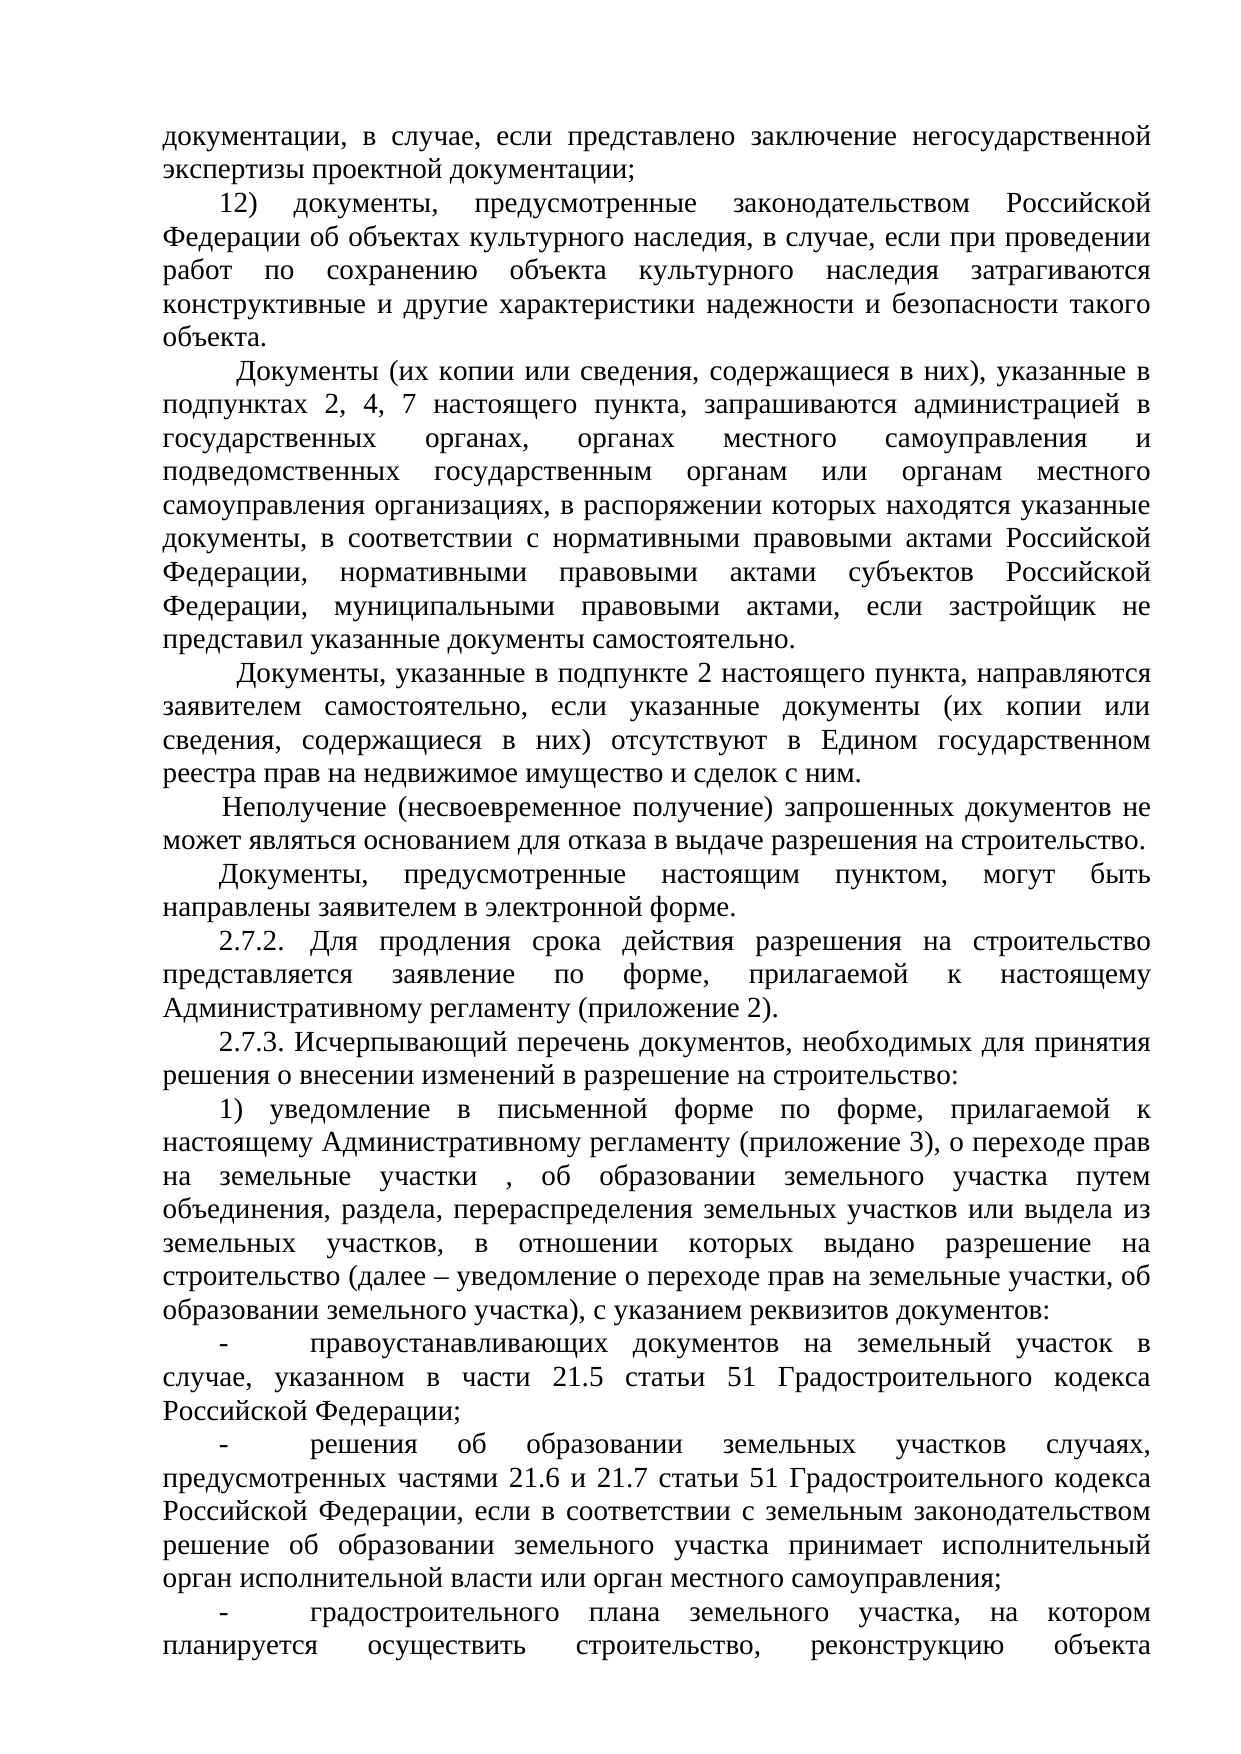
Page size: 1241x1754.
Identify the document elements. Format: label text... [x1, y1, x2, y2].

text 2.7.3. Исчерпывающий перечень документов, необходимых для принятия решения о внесении изменений в разрешение на строительство: [162, 1024, 1152, 1091]
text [162, 1594, 1152, 1661]
text Документы, предусмотренные настоящим пунктом, могут быть направлены заявителем в электронной форме. [162, 856, 1152, 923]
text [162, 118, 1152, 185]
text 2.7.2. Для продления срока действия разрешения на строительство представляется заявление по форме, прилагаемой к настоящему Административному регламенту (приложение 2). [162, 923, 1152, 1024]
text - решения об образовании земельных участков случаях, предусмотренных частями 21.6 и 21.7 статьи 51 Градостроительного кодекса Российской Федерации, если в соответствии с земельным законодательством решение об образовании земельного участка принимает исполнительный орган исполнительной власти или орган местного самоуправления; [162, 1426, 1152, 1594]
text Документы (их копии или сведения, содержащиеся в них), указанные в подпунктах 2, 4, 7 настоящего пункта, запрашиваются администрацией в государственных органах, органах местного самоуправления и подведомственных государственным органам или органам местного самоуправления организациях, в распоряжении которых находятся указанные документы, в соответствии с нормативными правовыми актами Российской Федерации, нормативными правовыми актами субъектов Российской Федерации, муниципальными правовыми актами, если застройщик не представил указанные документы самостоятельно. [162, 353, 1152, 655]
text Неполучение (несвоевременное получение) запрошенных документов не может являться основанием для отказа в выдаче разрешения на строительство. [162, 789, 1152, 856]
text 12) документы, предусмотренные законодательством Российской Федерации об объектах культурного наследия, в случае, если при проведении работ по сохранению объекта культурного наследия затрагиваются конструктивные и другие характеристики надежности и безопасности такого объекта. [162, 185, 1152, 353]
text 1) уведомление в письменной форме по форме, прилагаемой к настоящему Административному регламенту (приложение 3), о переходе прав на земельные участки , об образовании земельного участка путем объединения, раздела, перераспределения земельных участков или выдела из земельных участков, в отношении которых выдано разрешение на строительство (далее – уведомление о переходе прав на земельные участки, об образовании земельного участка), с указанием реквизитов документов: [162, 1091, 1152, 1326]
text Документы, указанные в подпункте 2 настоящего пункта, направляются заявителем самостоятельно, если указанные документы (их копии или сведения, содержащиеся в них) отсутствуют в Едином государственном реестра прав на недвижимое имущество и сделок с ним. [162, 655, 1152, 789]
text - правоустанавливающих документов на земельный участок в случае, указанном в части 21.5 статьи 51 Градостроительного кодекса Российской Федерации; [162, 1326, 1152, 1426]
